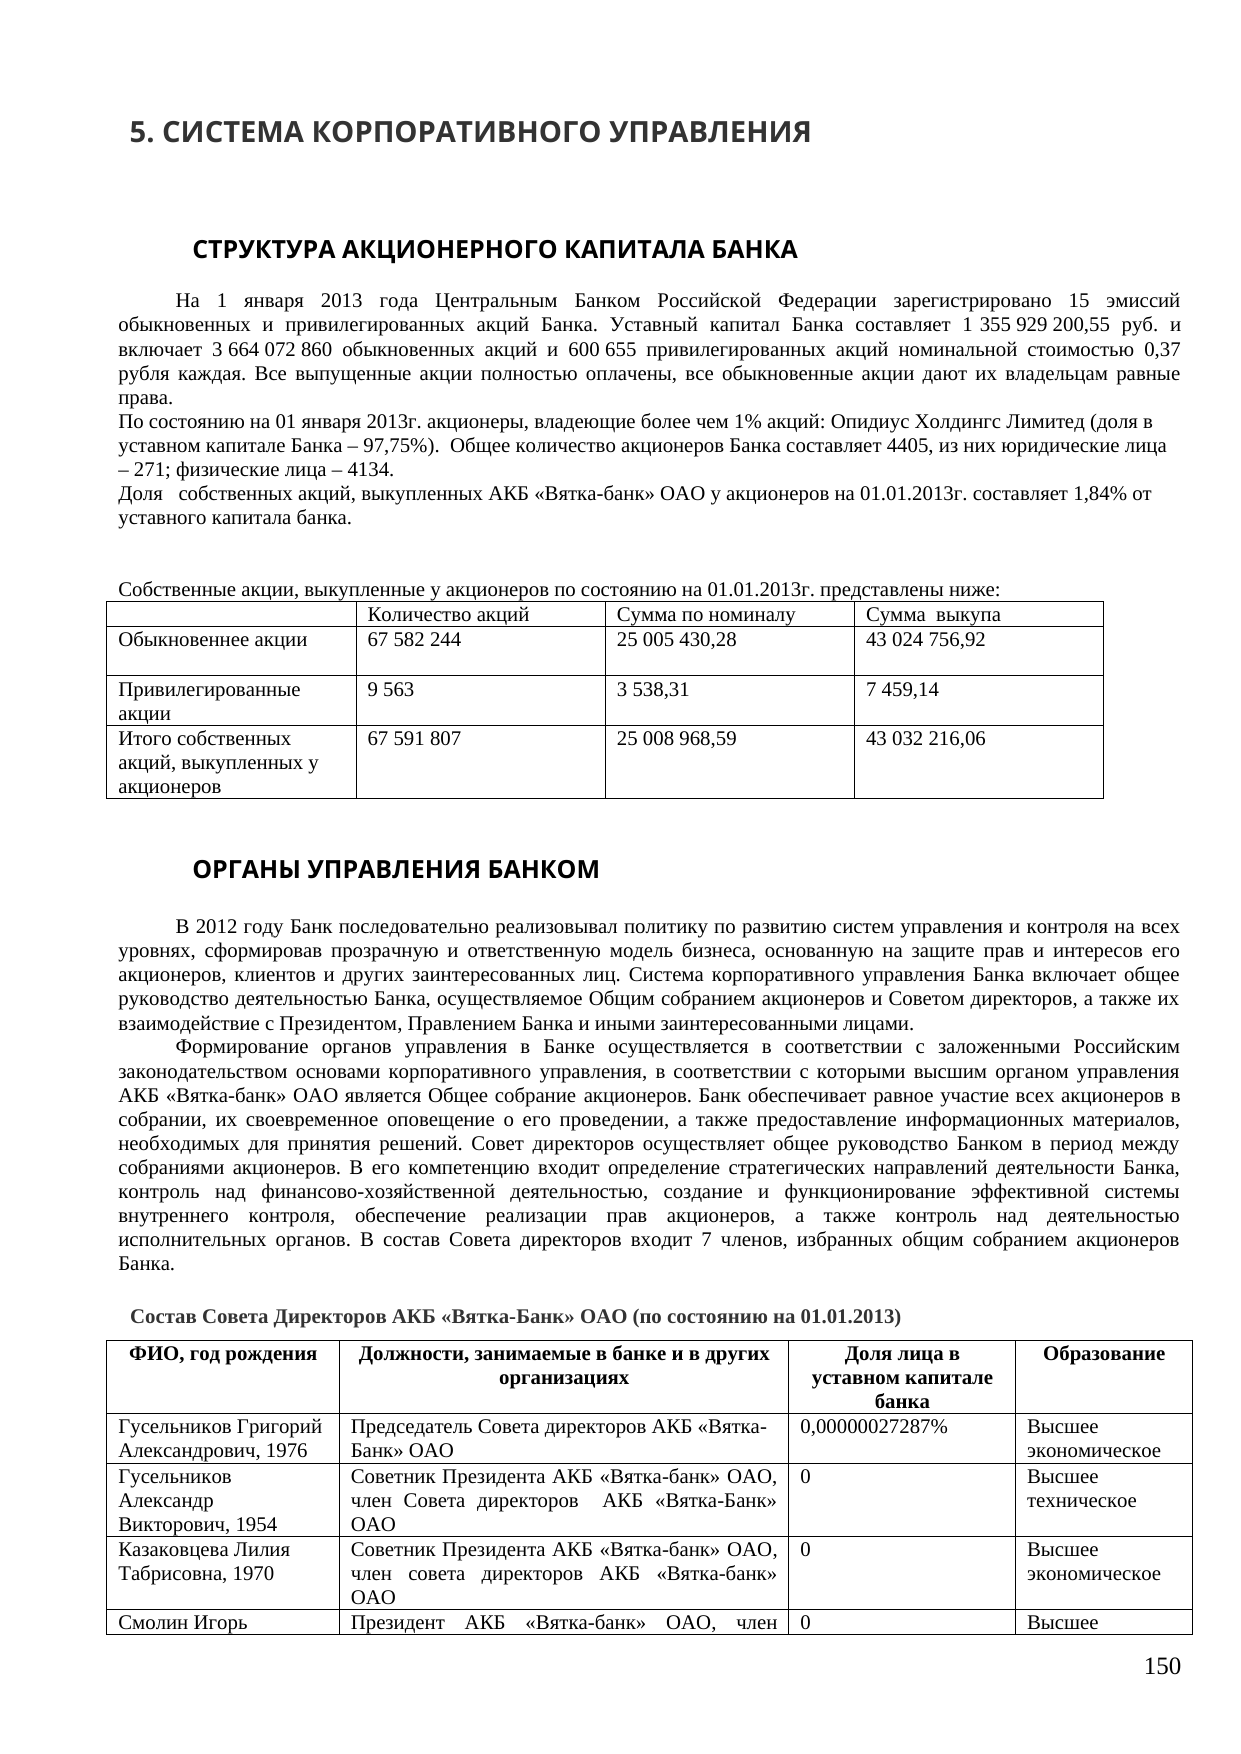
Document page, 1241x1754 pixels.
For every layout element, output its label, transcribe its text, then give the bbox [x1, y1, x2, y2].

table_cell Высшее экономическое [1016, 1537, 1192, 1609]
table_header ФИО, год рождения [107, 1341, 339, 1413]
text В 2012 году Банк последовательно реализовывал политику по развитию систем управления и контроля на всех уровнях, сформировав прозрачную и ответственную модель бизнеса, основанную на защите прав и интересов его акционеров, клиентов и других заинтересованных лиц. Система корпоративного управления Банка включает общее руководство деятельностью Банка, осуществляемое Общим собранием акционеров и Советом директоров, а также их взаимодействие с Президентом, Правлением Банка и иными заинтересованными лицами. [118, 914, 1181, 1034]
table_cell Советник Президента АКБ «Вятка-банк» ОАО, член совета директоров АКБ «Вятка-банк» ОАО [340, 1537, 788, 1609]
table_header Сумма выкупа [855, 602, 1103, 626]
table_cell Председатель Совета директоров АКБ «Вятка-Банк» ОАО [340, 1414, 788, 1462]
text На 1 января 2013 года Центральным Банком Российской Федерации зарегистрировано 15 эмиссий обыкновенных и привилегированных акций Банка. Уставный капитал Банка составляет 1 355 929 200,55 руб. и включает 3 664 072 860 обыкновенных акций и 600 655 привилегированных акций номинальной стоимостью 0,37 рубля каждая. Все выпущенные акции полностью оплачены, все обыкновенные акции дают их владельцам равные права. [118, 288, 1181, 409]
table_cell 25 005 430,28 [606, 627, 854, 675]
table_cell Обыкновеннее акции [107, 627, 356, 675]
table_cell 67 591 807 [357, 726, 605, 798]
table_header Количество акций [357, 602, 605, 626]
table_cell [340, 1610, 788, 1634]
table_cell Привилегированные акции [107, 676, 356, 724]
text ОРГАНЫ УПРАВЛЕНИЯ БАНКОМ [118, 851, 1181, 885]
table_cell Высшее техническое [1016, 1464, 1192, 1536]
table_cell 3 538,31 [606, 676, 854, 724]
table_cell Высшее экономическое [1016, 1414, 1192, 1462]
table_cell Итого собственных акций, выкупленных у акционеров [107, 726, 356, 798]
text 5. СИСТЕМА КОРПОРАТИВНОГО УПРАВЛЕНИЯ [129, 111, 1181, 151]
table_cell 43 032 216,06 [855, 726, 1103, 798]
table_cell 0 [789, 1464, 1015, 1536]
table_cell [107, 1610, 339, 1634]
table_cell 43 024 756,92 [855, 627, 1103, 675]
text Формирование органов управления в Банке осуществляется в соответствии с заложенными Российским законодательством основами корпоративного управления, в соответствии с которыми высшим органом управления АКБ «Вятка-банк» ОАО является Общее собрание акционеров. Банк обеспечивает равное участие всех акционеров в собрании, их своевременное оповещение о его проведении, а также предоставление информационных материалов, необходимых для принятия решений. Совет директоров осуществляет общее руководство Банком в период между собраниями акционеров. В его компетенцию входит определение стратегических направлений деятельности Банка, контроль над финансово-хозяйственной деятельностью, создание и функционирование эффективной системы внутреннего контроля, обеспечение реализации прав акционеров, а также контроль над деятельностью исполнительных органов. В состав Совета директоров входит 7 членов, избранных общим собранием акционеров Банка. [118, 1034, 1181, 1275]
table_cell Гусельников Александр Викторович, 1954 [107, 1464, 339, 1536]
table_cell 9 563 [357, 676, 605, 724]
table_cell 0 [789, 1610, 1015, 1634]
table_cell 0 [789, 1537, 1015, 1609]
table_cell 25 008 968,59 [606, 726, 854, 798]
table_header [107, 602, 356, 626]
text СТРУКТУРА АКЦИОНЕРНОГО КАПИТАЛА БАНКА [118, 232, 1181, 266]
text По состоянию на 01 января 2013г. акционеры, владеющие более чем 1% акций: Опидиус Холдингс Лимитед (доля в уставном капитале Банка – 97,75%). Общее количество акционеров Банка составляет 4405, из них юридические лица – 271; физические лица – 4134. [118, 409, 1181, 481]
table_cell Казаковцева Лилия Табрисовна, 1970 [107, 1537, 339, 1609]
table_header Сумма по номиналу [606, 602, 854, 626]
text Состав Совета Директоров АКБ «Вятка-Банк» ОАО (по состоянию на 01.01.2013) [130, 1303, 1181, 1328]
table_cell 7 459,14 [855, 676, 1103, 724]
table_header Образование [1016, 1341, 1192, 1413]
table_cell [1016, 1610, 1192, 1634]
table_header Должности, занимаемые в банке и в других организациях [340, 1341, 788, 1413]
table_header Доля лица в уставном капитале банка [789, 1341, 1015, 1413]
table_cell Гусельников Григорий Александрович, 1976 [107, 1414, 339, 1462]
table_cell 67 582 244 [357, 627, 605, 675]
text Собственные акции, выкупленные у акционеров по состоянию на 01.01.2013г. представлены ниже: [118, 577, 1181, 601]
table_cell 0,00000027287% [789, 1414, 1015, 1462]
text Доля собственных акций, выкупленных АКБ «Вятка-банк» ОАО у акционеров на 01.01.2013г. составляет 1,84% от уставного капитала банка. [118, 481, 1181, 529]
table_cell Советник Президента АКБ «Вятка-банк» ОАО, член Совета директоров АКБ «Вятка-Банк» ОАО [340, 1464, 788, 1536]
